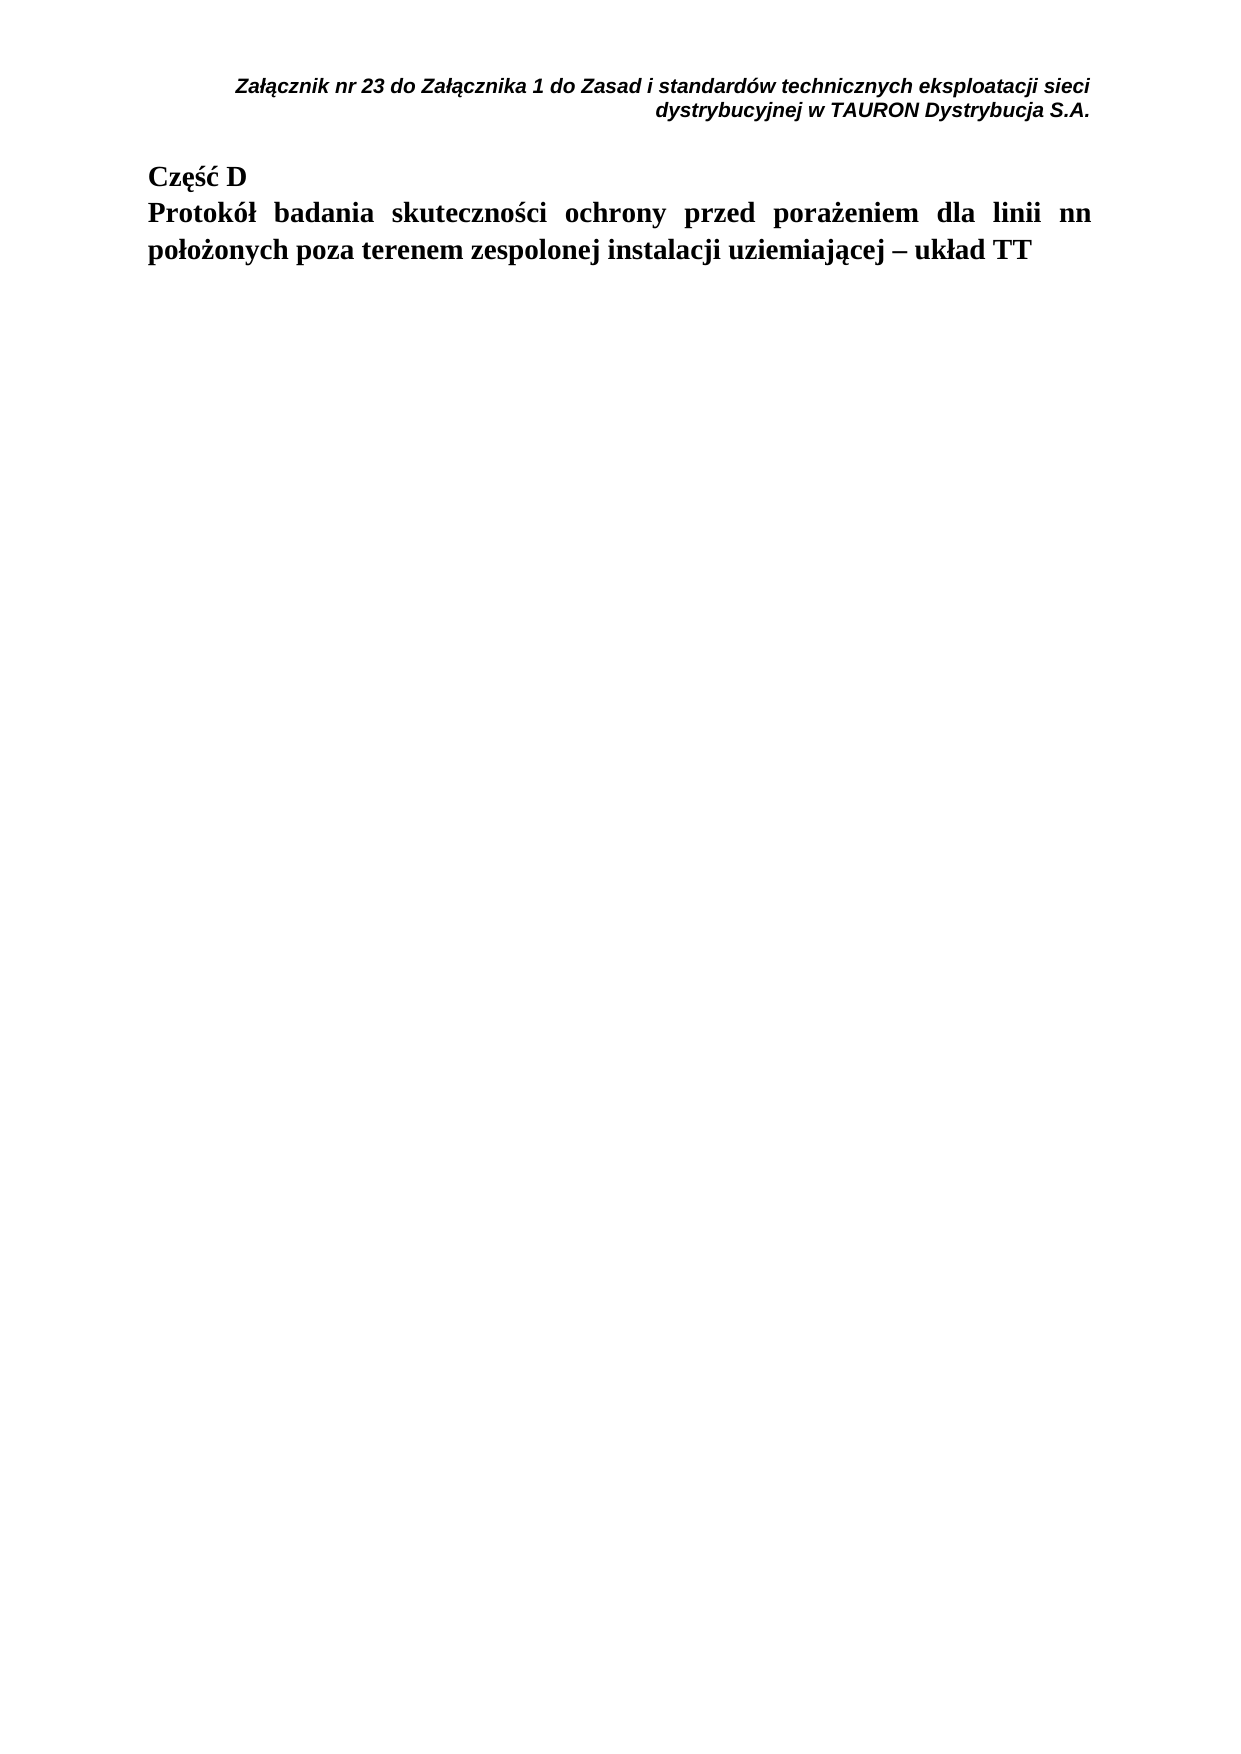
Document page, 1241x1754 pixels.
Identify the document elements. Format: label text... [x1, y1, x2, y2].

text Część D [148, 159, 1092, 192]
text Protokół badania skuteczności ochrony przed porażeniem dla linii nn położonych poza terenem zespolonej instalacji uziemiającej – układ TT [148, 196, 1092, 266]
